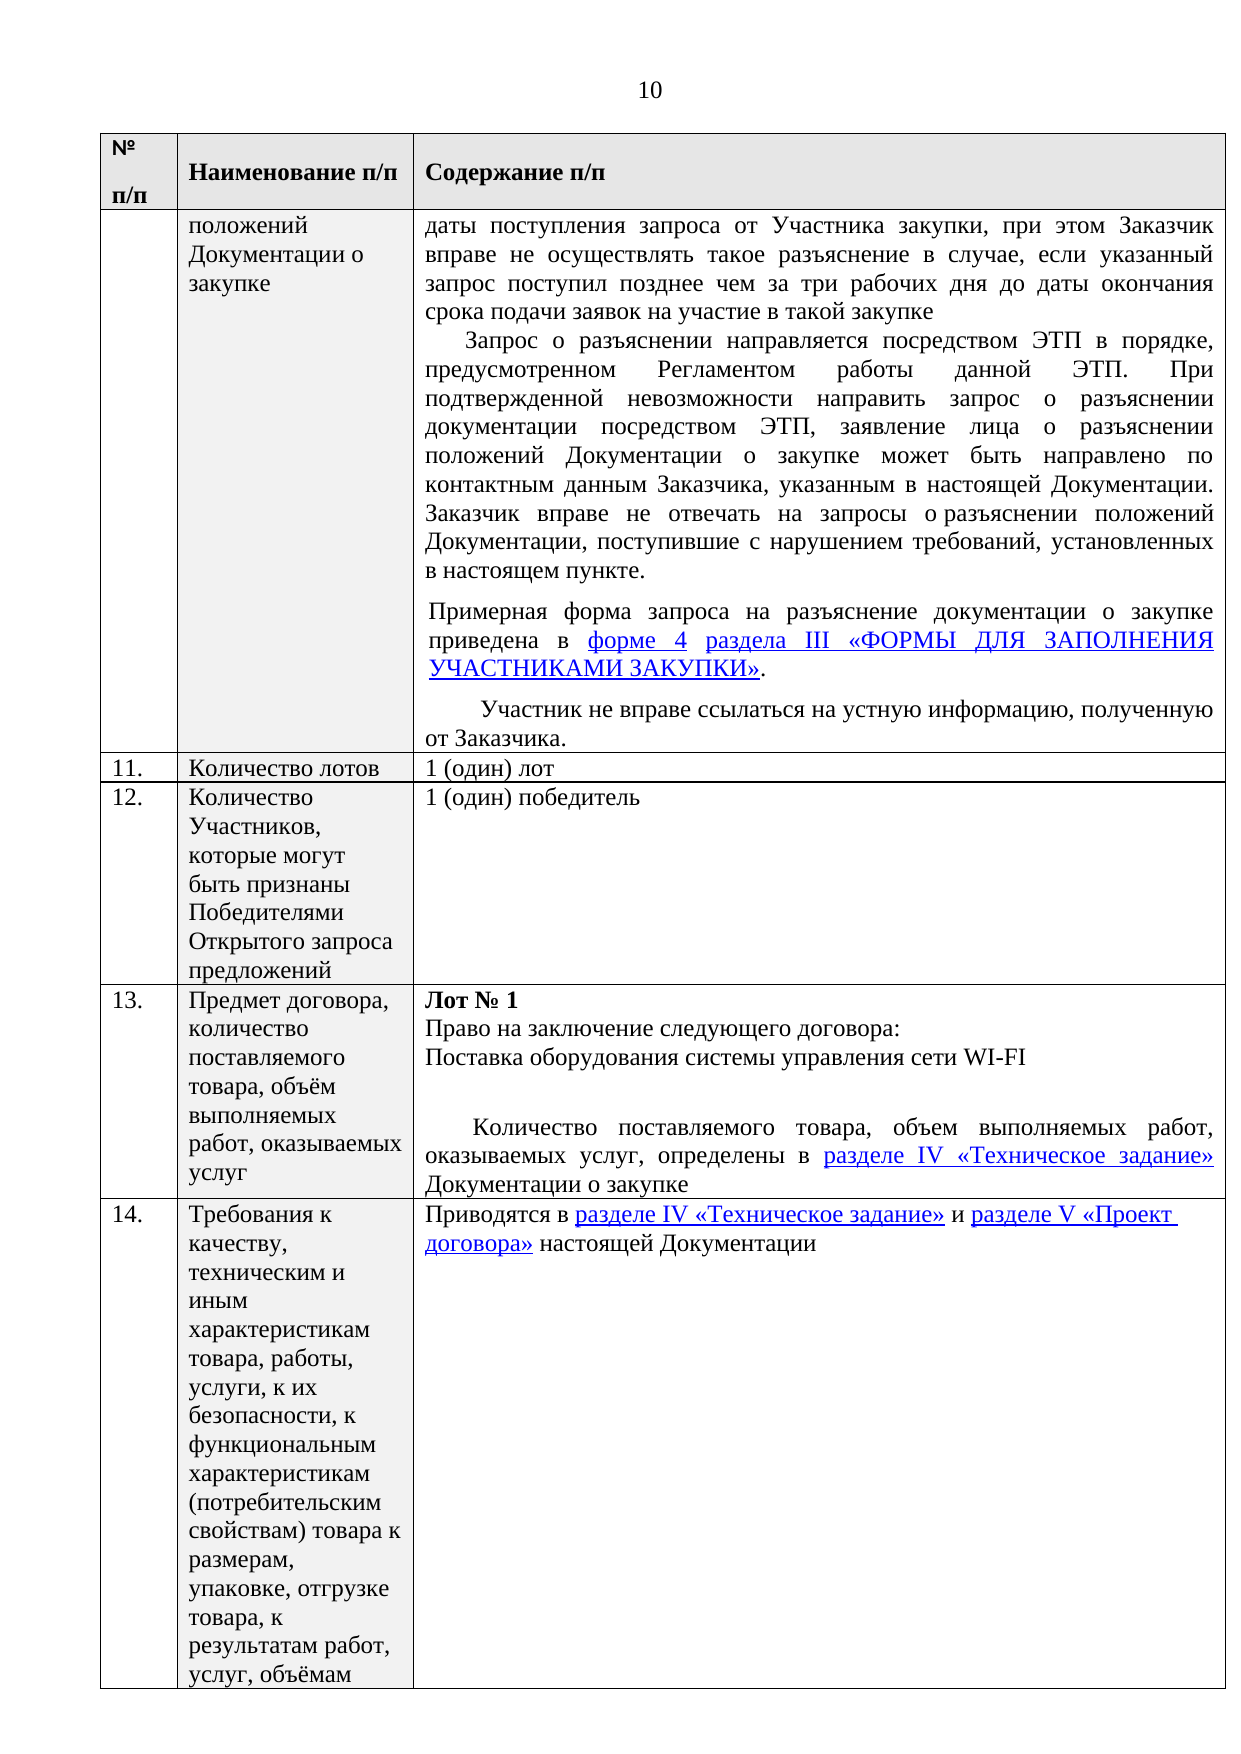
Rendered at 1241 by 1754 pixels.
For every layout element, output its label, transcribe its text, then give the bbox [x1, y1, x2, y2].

table_cell [101, 1199, 177, 1688]
table_cell [101, 753, 177, 781]
table_cell Количество Участников, которые могут быть признаны Победителями Открытого запроса предложений [178, 783, 413, 984]
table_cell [414, 210, 1225, 752]
table_cell [101, 985, 177, 1198]
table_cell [178, 1199, 413, 1688]
table_cell [101, 210, 177, 752]
table_header Содержание п/п [414, 134, 1225, 209]
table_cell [414, 1199, 1225, 1688]
table_cell [101, 783, 177, 984]
table_cell 1 (один) лот [414, 753, 1225, 781]
table_cell Количество лотов [178, 753, 413, 781]
table_cell 1 (один) победитель [414, 783, 1225, 984]
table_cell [178, 210, 413, 752]
table_cell Предмет договора, количество поставляемого товара, объём выполняемых работ, оказываемых услуг [178, 985, 413, 1198]
table_cell Лот № 1 Право на заключение следующего договора: Поставка оборудования системы управления сети WI-FI Количество поставляемого товара, объем выполняемых работ, оказываемых услуг, определены в разделе IV «Техническое задание» Документации о закупке [414, 985, 1225, 1198]
table_header Наименование п/п [178, 134, 413, 209]
table_header № п/п [101, 134, 177, 209]
